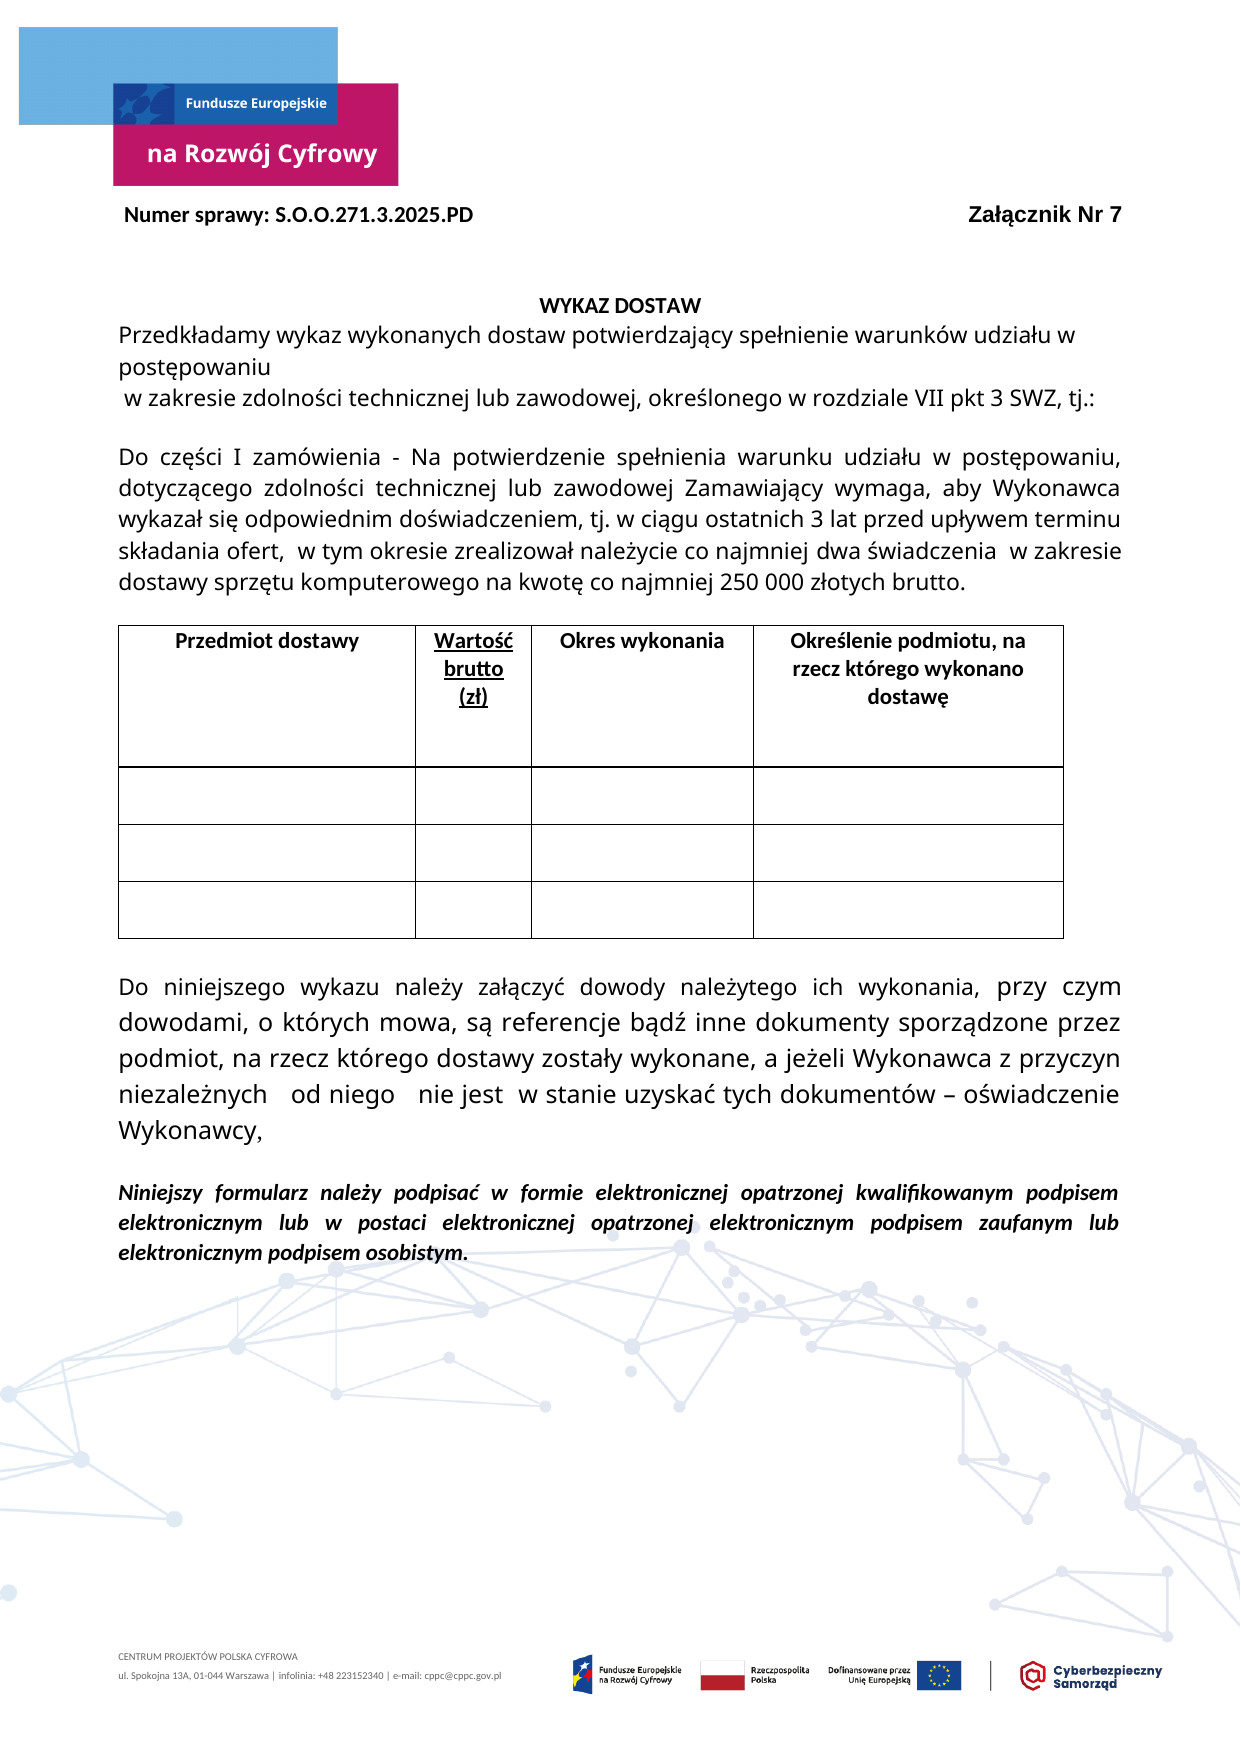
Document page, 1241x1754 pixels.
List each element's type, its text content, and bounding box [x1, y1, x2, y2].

table_cell [754, 882, 1063, 938]
table_cell [532, 768, 753, 823]
text Numer sprawy: S.O.O.271.3.2025.PD Załącznik Nr 7 [118, 200, 1122, 228]
table_cell [119, 768, 415, 823]
table_header Wartość brutto (zł) [416, 626, 531, 766]
text Do części I zamówienia - Na potwierdzenie spełnienia warunku udziału w postępowaniu, dotyczącego zdolności technicznej lub zawodowej Zamawiający wymaga, aby Wykonawca wykazał się odpowiednim doświadczeniem, tj. w ciągu ostatnich 3 lat przed upływem terminu składania ofert, w tym okresie zrealizował należycie co najmniej dwa świadczenia w zakresie dostawy sprzętu komputerowego na kwotę co najmniej 250 000 złotych brutto. [118, 441, 1122, 597]
text WYKAZ DOSTAW [118, 291, 1122, 319]
table_cell [754, 825, 1063, 881]
table_cell [416, 768, 531, 823]
text w zakresie zdolności technicznej lub zawodowej, określonego w rozdziale VII pkt 3 SWZ, tj.: [118, 382, 1122, 413]
table_header Przedmiot dostawy [119, 626, 415, 766]
table_cell [119, 882, 415, 938]
picture [18, 27, 399, 186]
table_header Okres wykonania [532, 626, 753, 766]
picture [0, 1221, 1240, 1754]
text Niniejszy formularz należy podpisać w formie elektronicznej opatrzonej kwalifikowanym podpisem elektronicznym lub w postaci elektronicznej opatrzonej elektronicznym podpisem zaufanym lub elektronicznym podpisem osobistym. [118, 1178, 1122, 1266]
table_cell [532, 882, 753, 938]
table_header Określenie podmiotu, na rzecz którego wykonano dostawę [754, 626, 1063, 766]
table_cell [754, 768, 1063, 823]
text Do niniejszego wykazu należy załączyć dowody należytego ich wykonania, przy czym dowodami, o których mowa, są referencje bądź inne dokumenty sporządzone przez podmiot, na rzecz którego dostawy zostały wykonane, a jeżeli Wykonawca z przyczyn niezależnych od niego nie jest w stanie uzyskać tych dokumentów – oświadczenie Wykonawcy, [118, 968, 1122, 1147]
table_cell [119, 825, 415, 881]
table_cell [532, 825, 753, 881]
table_cell [416, 825, 531, 881]
text Przedkładamy wykaz wykonanych dostaw potwierdzający spełnienie warunków udziału w postępowaniu [118, 319, 1122, 382]
table_cell [416, 882, 531, 938]
